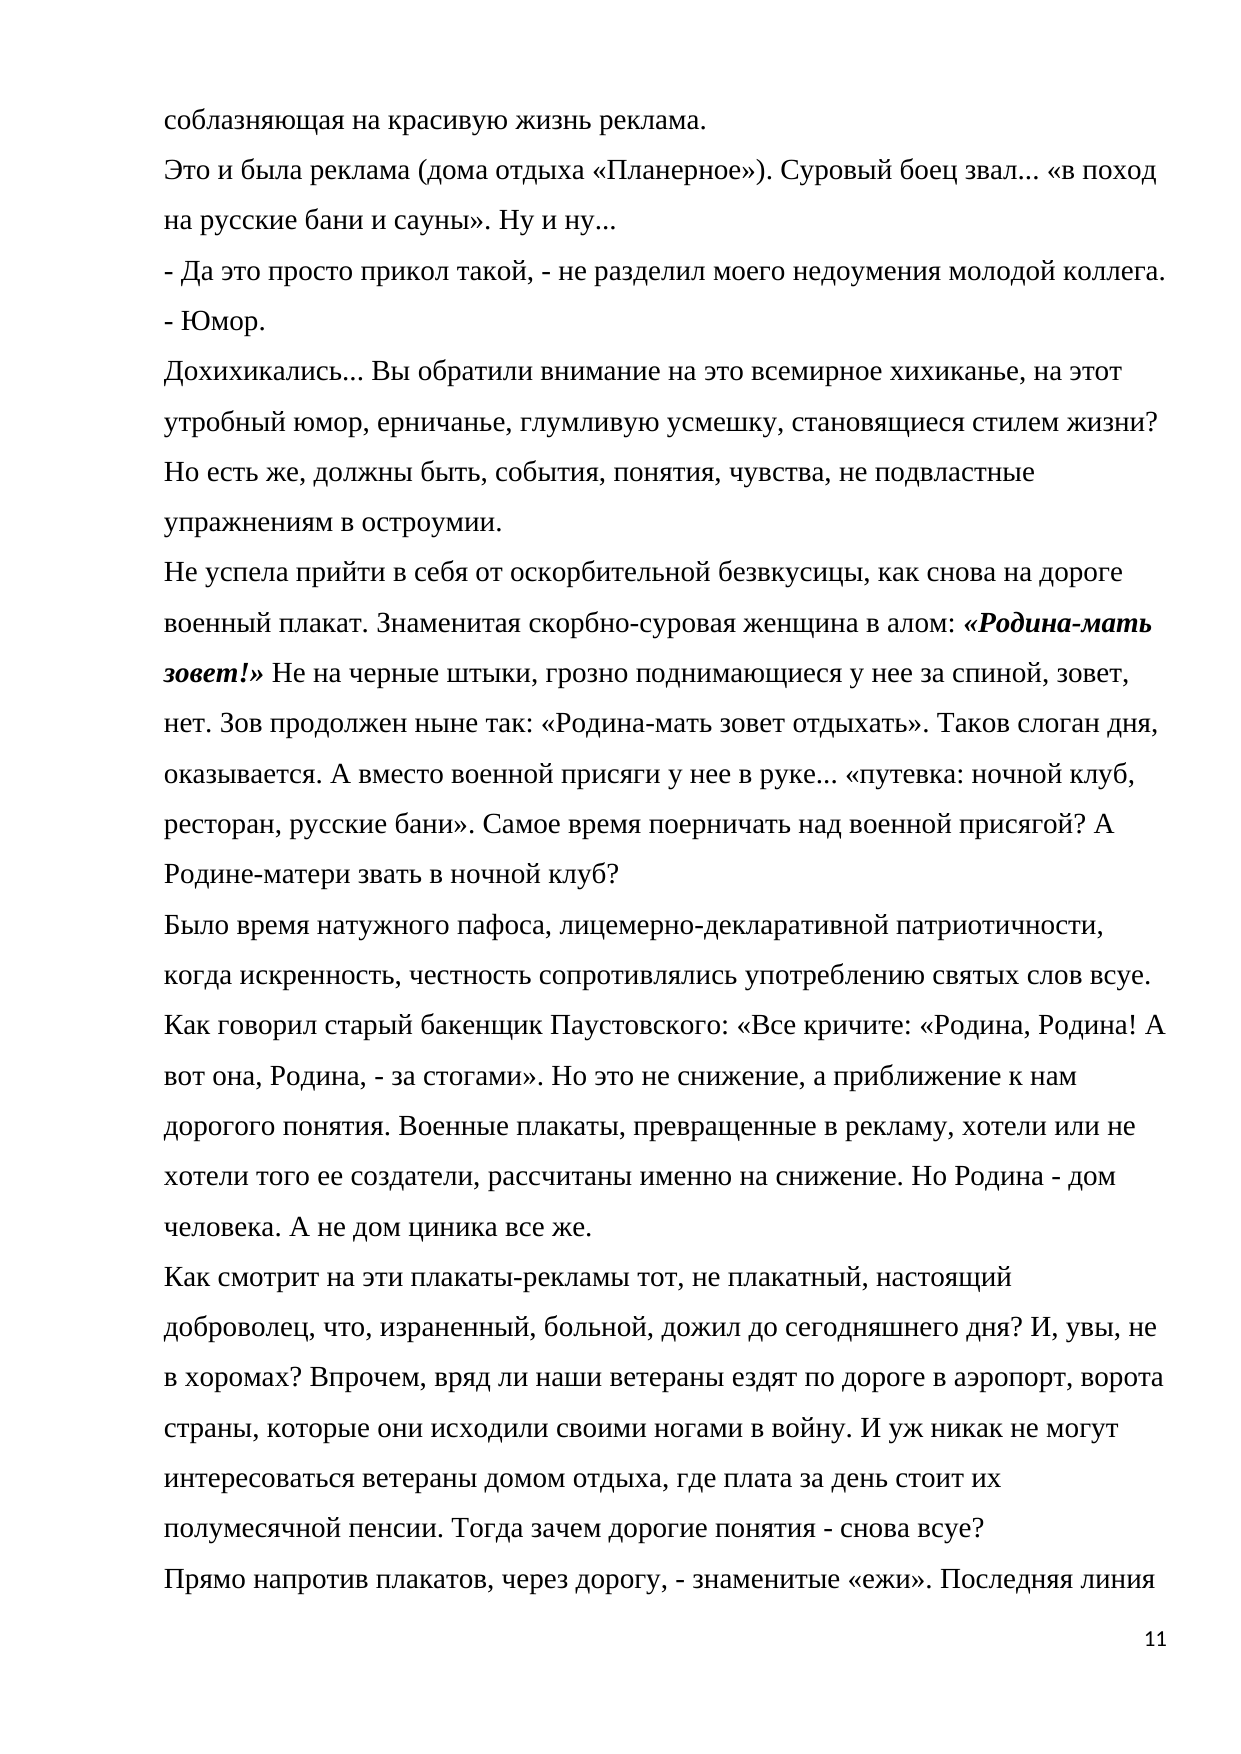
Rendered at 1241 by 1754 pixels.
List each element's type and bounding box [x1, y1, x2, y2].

list [164, 102, 1167, 1594]
